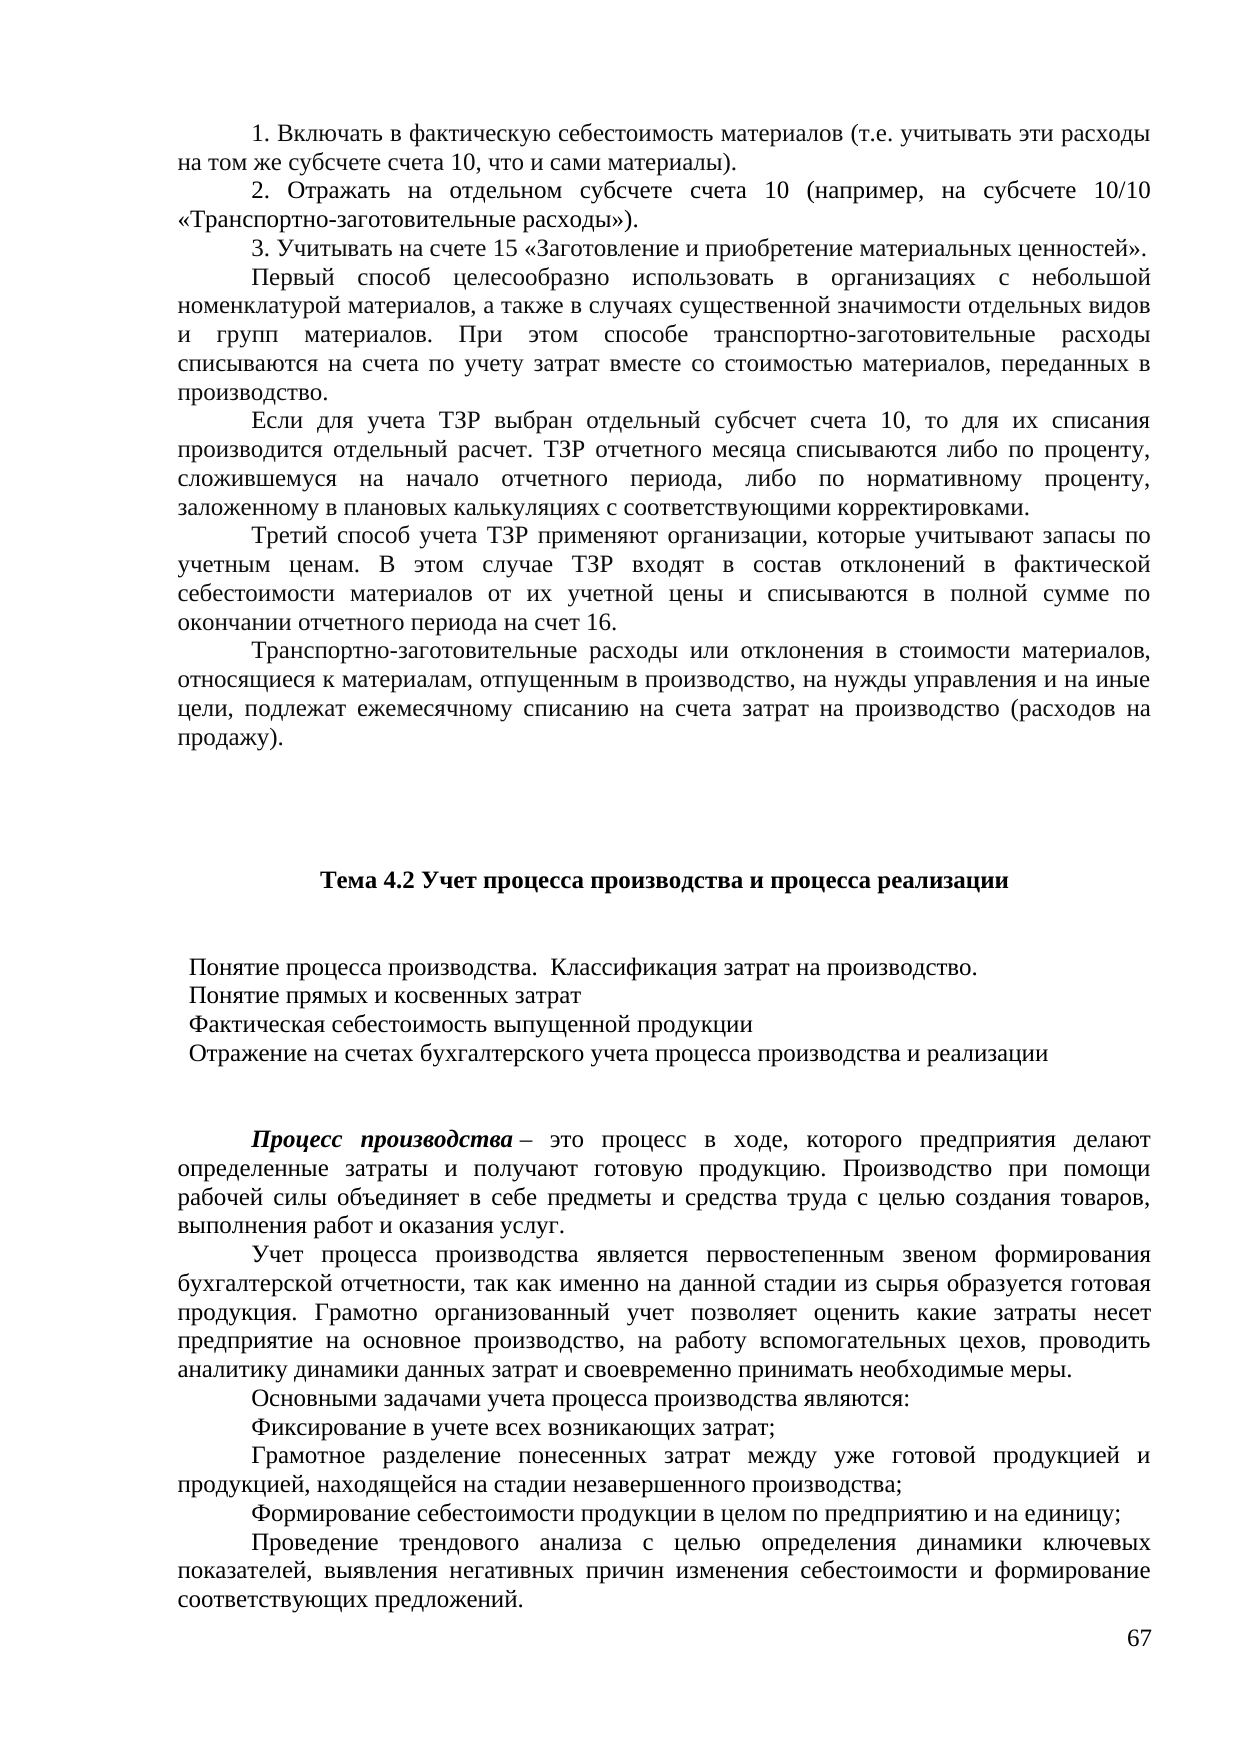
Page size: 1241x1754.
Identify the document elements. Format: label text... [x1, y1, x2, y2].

table_cell Понятие прямых и косвенных затрат Фактическая себестоимость выпущенной продукции [177, 981, 1196, 1038]
text Транспортно-заготовительные расходы или отклонения в стоимости материалов, относящиеся к материалам, отпущенным в производство, на нужды управления и на иные цели, подлежат ежемесячному списанию на счета затрат на производство (расходов на продажу). [177, 636, 1152, 751]
text Учет процесса производства является первостепенным звеном формирования бухгалтерской отчетности, так как именно на данной стадии из сырья образуется готовая продукция. Грамотно организованный учет позволяет оценить какие затраты несет предприятие на основное производство, на работу вспомогательных цехов, проводить аналитику динамики данных затрат и своевременно принимать необходимые меры. [177, 1239, 1152, 1383]
table_cell Отражение на счетах бухгалтерского учета процесса производства и реализации [177, 1038, 1196, 1067]
text Если для учета ТЗР выбран отдельный субсчет счета 10, то для их списания производится отдельный расчет. ТЗР отчетного месяца списываются либо по проценту, сложившемуся на начало отчетного периода, либо по нормативному проценту, заложенному в плановых калькуляциях с соответствующими корректировками. [177, 406, 1152, 521]
text Основными задачами учета процесса производства являются: [177, 1383, 1152, 1412]
text 3. Учитывать на счете 15 «Заготовление и приобретение материальных ценностей». [177, 233, 1152, 262]
text Тема 4.2 Учет процесса производства и процесса реализации [177, 866, 1152, 894]
text Процесс производства – это процесс в ходе, которого предприятия делают определенные затраты и получают готовую продукцию. Производство при помощи рабочей силы объединяет в себе предметы и средства труда с целью создания товаров, выполнения работ и оказания услуг. [177, 1124, 1152, 1239]
text 2. Отражать на отдельном субсчете счета 10 (например, на субсчете 10/10 «Транспортно-заготовительные расходы»). [177, 176, 1152, 233]
text Фиксирование в учете всех возникающих затрат; [177, 1412, 1152, 1441]
text Первый способ целесообразно использовать в организациях с небольшой номенклатурой материалов, а также в случаях существенной значимости отдельных видов и групп материалов. При этом способе транспортно-заготовительные расходы списываются на счета по учету затрат вместе со стоимостью материалов, переданных в производство. [177, 262, 1152, 406]
text Грамотное разделение понесенных затрат между уже готовой продукцией и продукцией, находящейся на стадии незавершенного производства; [177, 1441, 1152, 1498]
text Формирование себестоимости продукции в целом по предприятию и на единицу; [177, 1498, 1152, 1527]
text 1. Включать в фактическую себестоимость материалов (т.е. учитывать эти расходы на том же субсчете счета 10, что и сами материалы). [177, 118, 1152, 176]
text Проведение трендового анализа с целью определения динамики ключевых показателей, выявления негативных причин изменения себестоимости и формирование соответствующих предложений. [177, 1527, 1152, 1613]
text Третий способ учета ТЗР применяют организации, которые учитывают запасы по учетным ценам. В этом случае ТЗР входят в состав отклонений в фактической себестоимости материалов от их учетной цены и списываются в полной сумме по окончании отчетного периода на счет 16. [177, 521, 1152, 636]
table_header Понятие процесса производства. Классификация затрат на производство. [177, 952, 1196, 981]
